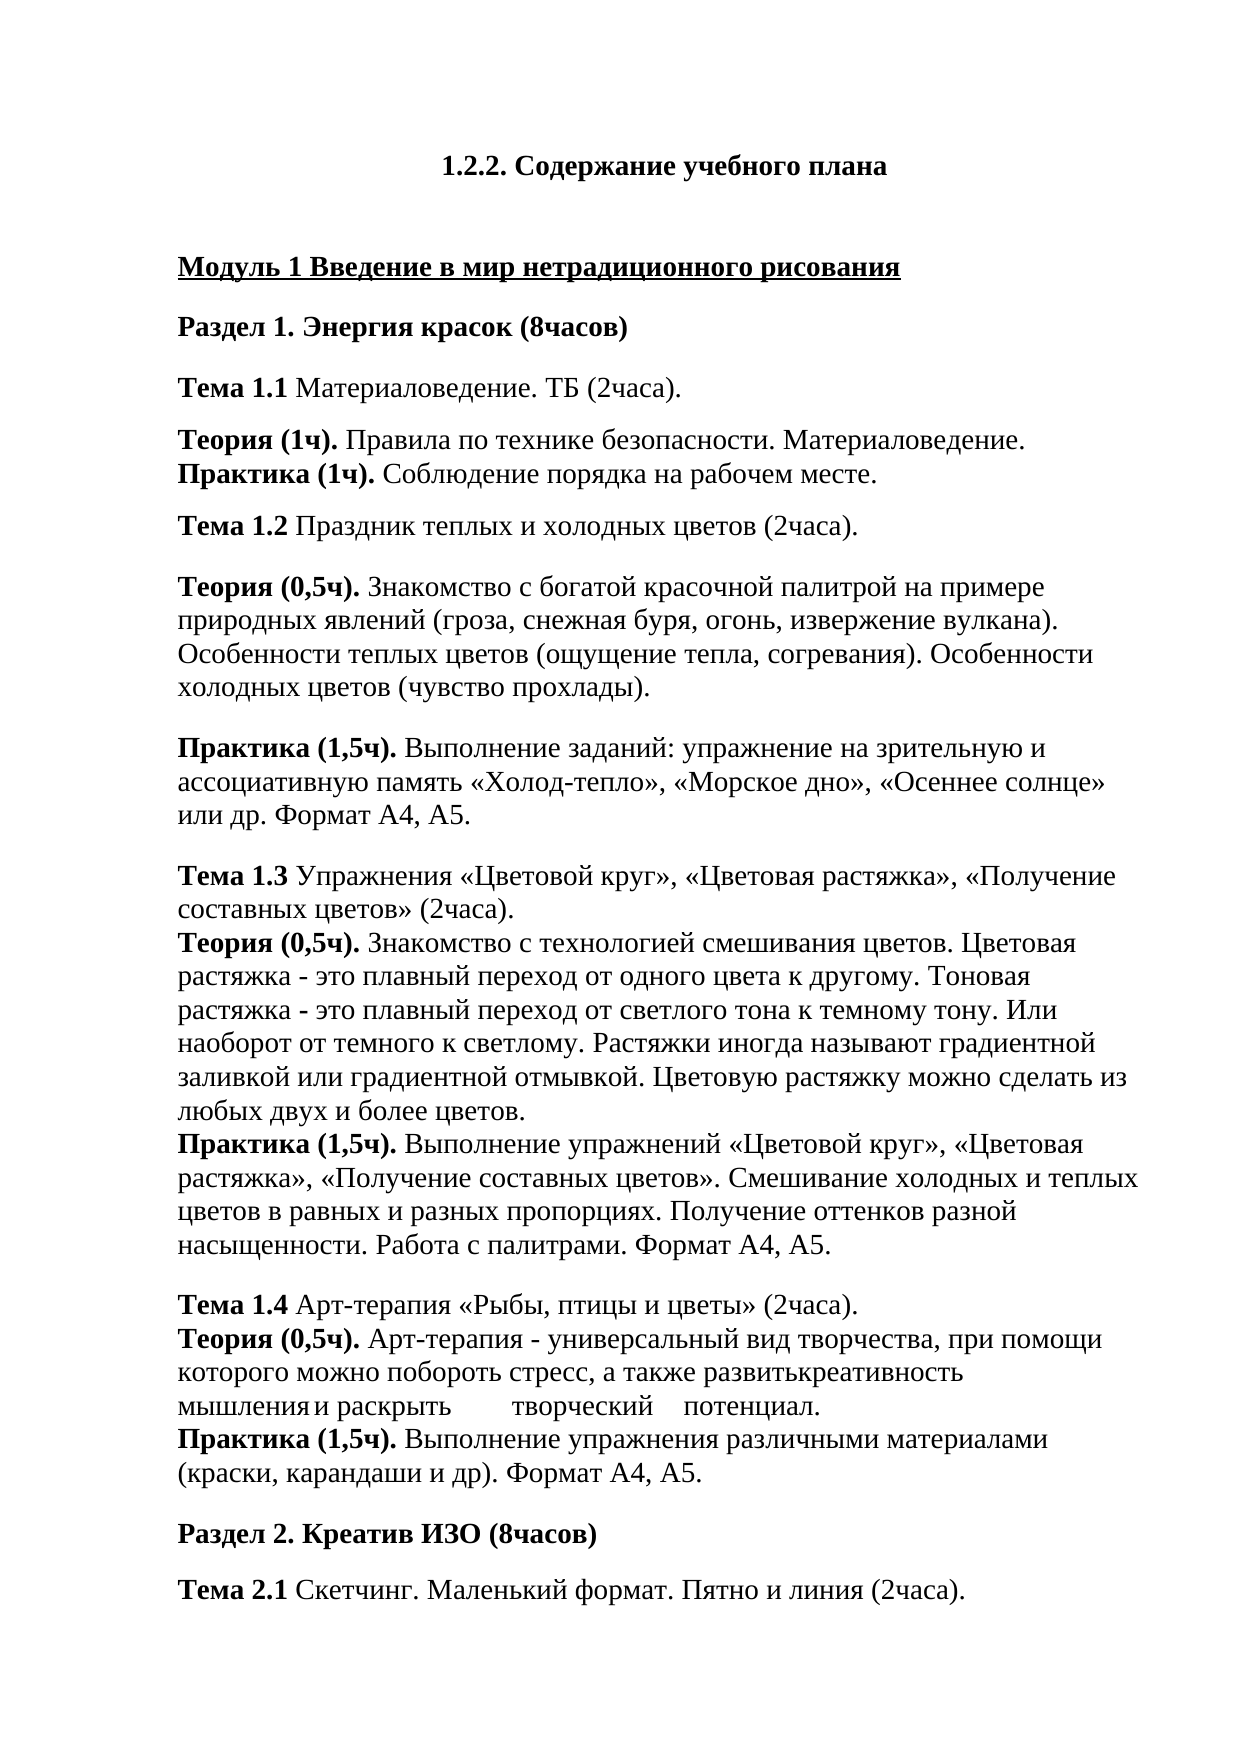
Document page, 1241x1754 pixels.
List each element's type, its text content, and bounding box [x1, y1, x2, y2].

text Теория (0,5ч). Арт-терапия - универсальный вид творчества, при помощи которого можно побороть стресс, а также развитькреативность [177, 1321, 1151, 1388]
text 1.2.2. Содержание учебного плана [177, 148, 1151, 182]
text Модуль 1 Введение в мир нетрадиционного рисования [177, 249, 1151, 282]
text Раздел 1. Энергия красок (8часов) [177, 309, 1151, 343]
text Практика (1,5ч). Выполнение упражнения различными материалами (краски, карандаши и др). Формат А4, А5. [177, 1422, 1151, 1489]
text Практика (1,5ч). Выполнение заданий: упражнение на зрительную и ассоциативную память «Холод-тепло», «Морское дно», «Осеннее солнце» или др. Формат А4, А5. [177, 730, 1151, 831]
text мышления и раскрыть творческий потенциал. [177, 1388, 1151, 1422]
text Тема 1.1 Материаловедение. ТБ (2часа). [177, 370, 1151, 404]
text Раздел 2. Креатив ИЗО (8часов) [177, 1516, 1151, 1549]
text Тема 1.2 Праздник теплых и холодных цветов (2часа). [177, 508, 1151, 542]
text Практика (1,5ч). Выполнение упражнений «Цветовой круг», «Цветовая растяжка», «Получение составных цветов». Смешивание холодных и теплых цветов в равных и разных пропорциях. Получение оттенков разной насыщенности. Работа с палитрами. Формат А4, А5. [177, 1126, 1151, 1260]
text Тема 1.3 Упражнения «Цветовой круг», «Цветовая растяжка», «Получение составных цветов» (2часа). [177, 858, 1151, 925]
text Теория (0,5ч). Знакомство с богатой красочной палитрой на примере природных явлений (гроза, снежная буря, огонь, извержение вулкана). Особенности теплых цветов (ощущение тепла, согревания). Особенности холодных цветов (чувство прохлады). [177, 569, 1151, 703]
text Теория (0,5ч). Знакомство с технологией смешивания цветов. Цветовая растяжка - это плавный переход от одного цвета к другому. Тоновая растяжка - это плавный переход от светлого тона к темному тону. Или наоборот от темного к светлому. Растяжки иногда называют градиентной заливкой или градиентной отмывкой. Цветовую растяжку можно сделать из любых двух и более цветов. [177, 925, 1151, 1126]
text Тема 1.4 Арт-терапия «Рыбы, птицы и цветы» (2часа). [177, 1287, 1151, 1321]
text Теория (1ч). Правила по технике безопасности. Материаловедение. Практика (1ч). Соблюдение порядка на рабочем месте. [177, 422, 1151, 489]
text Тема 2.1 Скетчинг. Маленький формат. Пятно и линия (2часа). [177, 1576, 1151, 1605]
